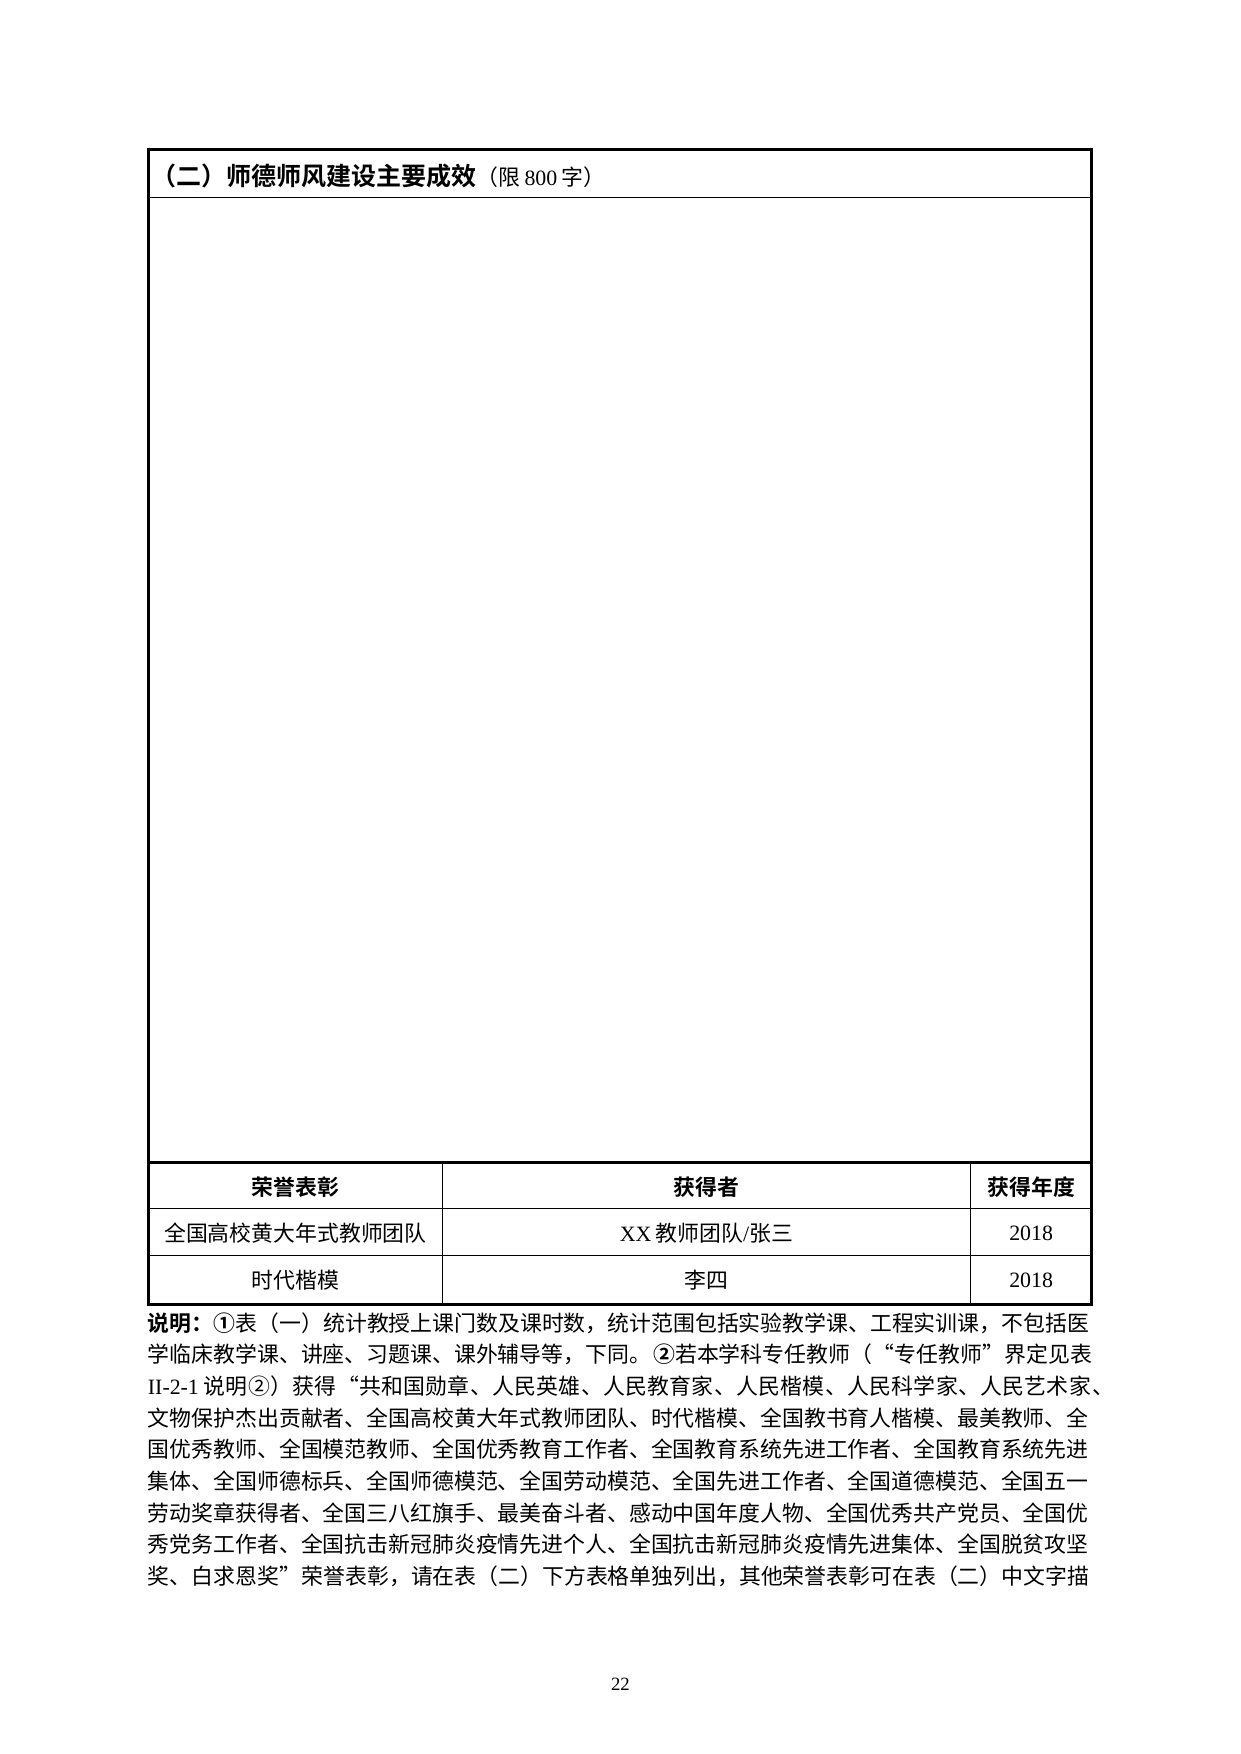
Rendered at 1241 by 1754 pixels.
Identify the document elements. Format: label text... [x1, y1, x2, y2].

table_cell XX教师团队/张三 [443, 1209, 970, 1255]
table_cell 2018 [971, 1209, 1090, 1255]
table_cell 时代楷模 [150, 1256, 442, 1302]
table_cell （二）师德师风建设主要成效（限800字） [150, 151, 1090, 197]
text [148, 1306, 1092, 1591]
table_cell 全国高校黄大年式教师团队 [150, 1209, 442, 1255]
table_cell [150, 198, 1090, 1161]
table_cell 李四 [443, 1256, 970, 1302]
table_cell 荣誉表彰 [150, 1164, 442, 1208]
table_cell 2018 [971, 1256, 1090, 1302]
table_cell 获得年度 [971, 1164, 1090, 1208]
table_cell 获得者 [443, 1164, 970, 1208]
